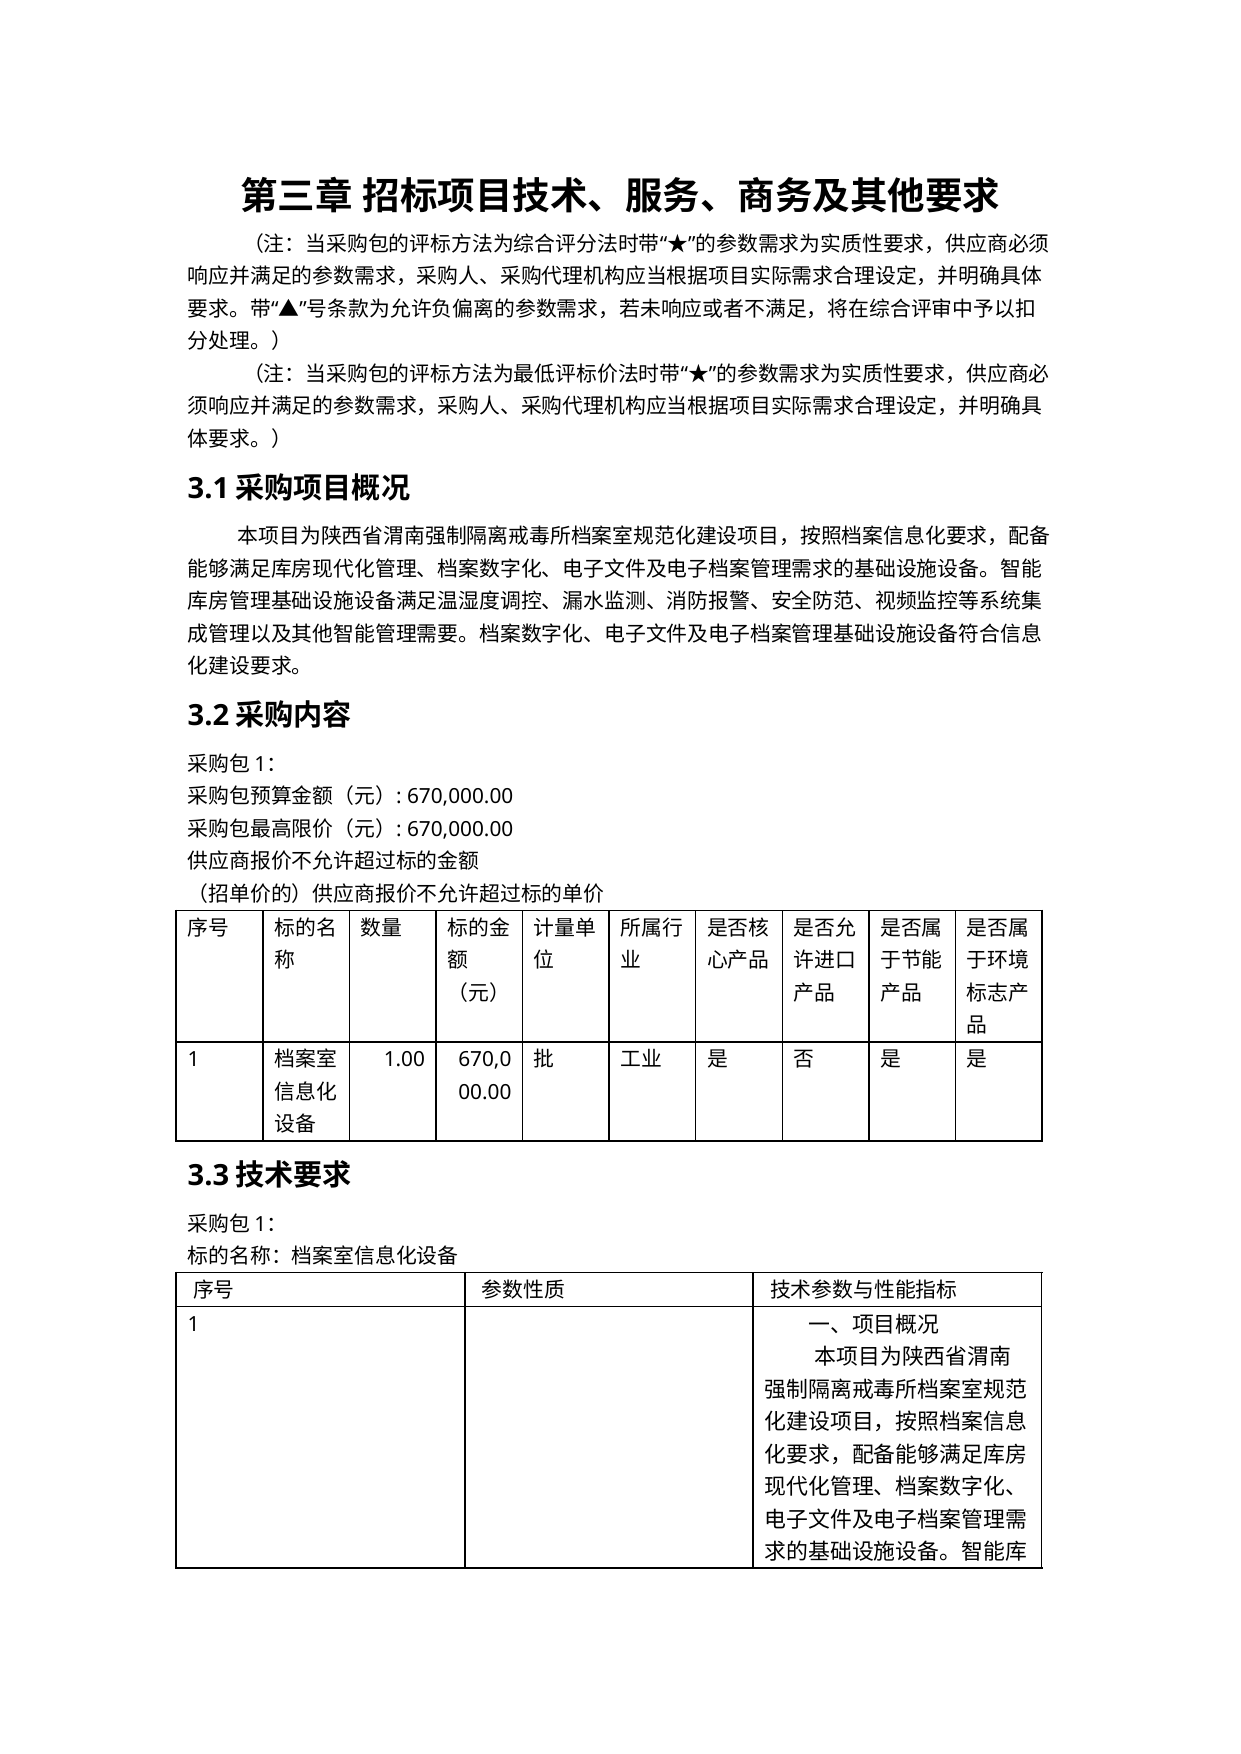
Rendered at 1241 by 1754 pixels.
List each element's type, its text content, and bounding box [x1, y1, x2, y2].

text 3.2采购内容 [187, 682, 1053, 747]
table_cell 工业 [610, 1043, 695, 1140]
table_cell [754, 1307, 1041, 1567]
text 采购包1： [187, 747, 1053, 779]
text 采购包预算金额（元）: 670,000.00 [187, 779, 1053, 812]
table_cell 批 [523, 1043, 608, 1140]
table_cell 1.00 [350, 1043, 435, 1140]
table_header 是否属于节能产品 [870, 911, 955, 1041]
table_header 是否属于环境标志产品 [956, 911, 1041, 1041]
table_header 计量单位 [523, 911, 608, 1041]
text 第三章 招标项目技术、服务、商务及其他要求 [187, 162, 1053, 227]
table_header 是否核心产品 [696, 911, 782, 1041]
table_cell 是 [956, 1043, 1041, 1140]
table_header 序号 [177, 1273, 464, 1306]
table_cell 670,000.00 [437, 1043, 522, 1140]
table_cell 1 [177, 1043, 262, 1140]
table_header 序号 [177, 911, 262, 1041]
table_cell 是 [870, 1043, 955, 1140]
text （招单价的）供应商报价不允许超过标的单价 [187, 877, 1053, 909]
table_header 参数性质 [466, 1273, 752, 1306]
text 3.1采购项目概况 [187, 454, 1053, 519]
text 采购包1： [187, 1207, 1053, 1239]
text （注：当采购包的评标方法为最低评标价法时带“★”的参数需求为实质性要求，供应商必须响应并满足的参数需求，采购人、采购代理机构应当根据项目实际需求合理设定，并明确具体要求。） [187, 357, 1053, 454]
table_header 标的名称 [264, 911, 349, 1041]
table_header 数量 [350, 911, 435, 1041]
text 3.3技术要求 [187, 1142, 1053, 1207]
table_header 所属行业 [610, 911, 695, 1041]
table_header 是否允许进口产品 [783, 911, 868, 1041]
table_header 标的金额 （元） [437, 911, 522, 1041]
table_cell 1 [177, 1307, 464, 1567]
text 标的名称：档案室信息化设备 [187, 1239, 1053, 1272]
table_cell [466, 1307, 752, 1567]
text 采购包最高限价（元）: 670,000.00 [187, 812, 1053, 844]
text 本项目为陕西省渭南强制隔离戒毒所档案室规范化建设项目，按照档案信息化要求，配备能够满足库房现代化管理、档案数字化、电子文件及电子档案管理需求的基础设施设备。智能库房管理基础设施设备满足温湿度调控、漏水监测、消防报警、安全防范、视频监控等系统集成管理以及其他智能管理需要。档案数字化、电子文件及电子档案管理基础设施设备符合信息化建设要求。 [187, 519, 1053, 682]
table_cell 是 [696, 1043, 782, 1140]
table_cell 否 [783, 1043, 868, 1140]
text 供应商报价不允许超过标的金额 [187, 844, 1053, 877]
table_cell 档案室信息化设备 [264, 1043, 349, 1140]
text （注：当采购包的评标方法为综合评分法时带“★”的参数需求为实质性要求，供应商必须响应并满足的参数需求，采购人、采购代理机构应当根据项目实际需求合理设定，并明确具体要求。带“▲”号条款为允许负偏离的参数需求，若未响应或者不满足，将在综合评审中予以扣分处理。） [187, 227, 1053, 357]
table_header 技术参数与性能指标 [754, 1273, 1041, 1306]
